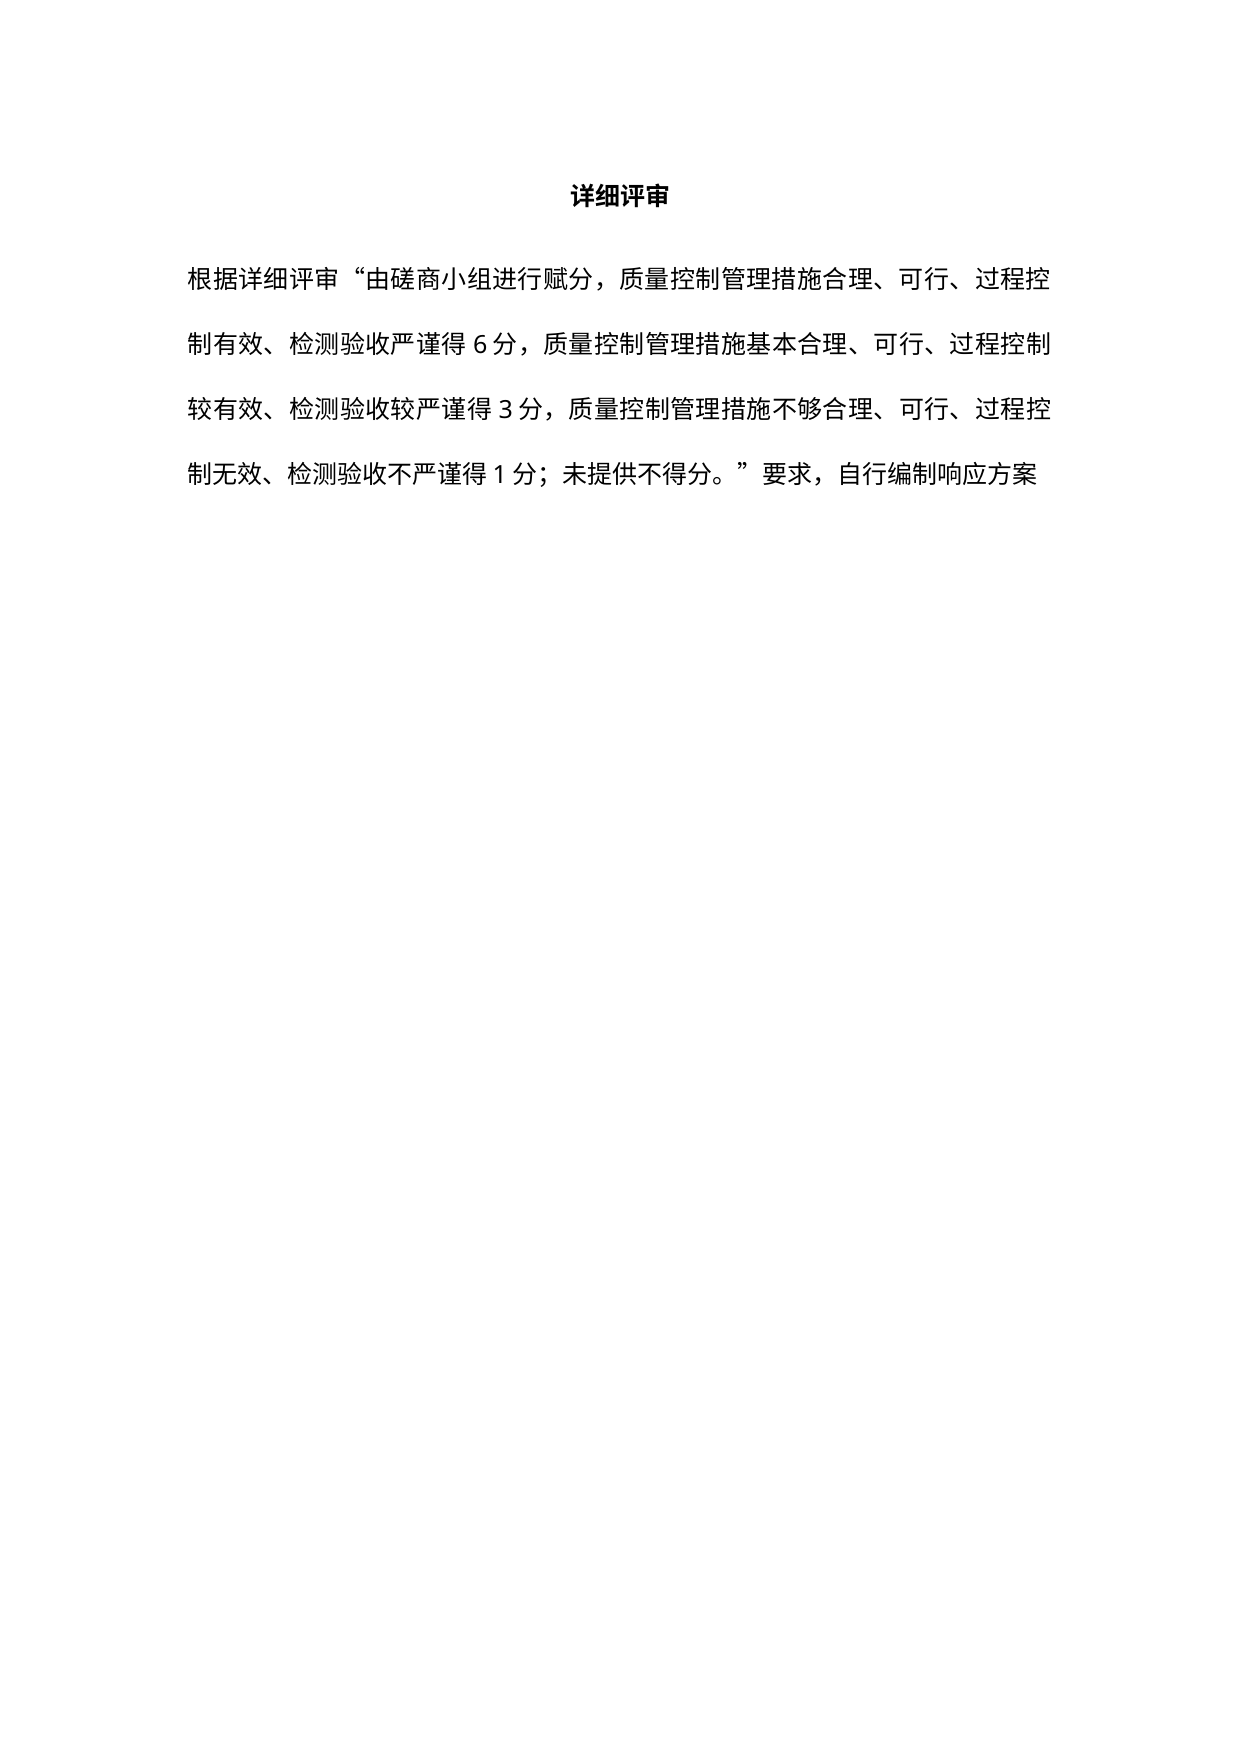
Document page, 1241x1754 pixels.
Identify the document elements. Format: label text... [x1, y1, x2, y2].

text 根据详细评审“由磋商小组进行赋分，质量控制管理措施合理、可行、过程控制有效、检测验收严谨得6分，质量控制管理措施基本合理、可行、过程控制较有效、检测验收较严谨得3分，质量控制管理措施不够合理、可行、过程控制无效、检测验收不严谨得1分；未提供不得分。”要求，自行编制响应方案 [187, 245, 1053, 505]
text 详细评审 [187, 162, 1053, 227]
